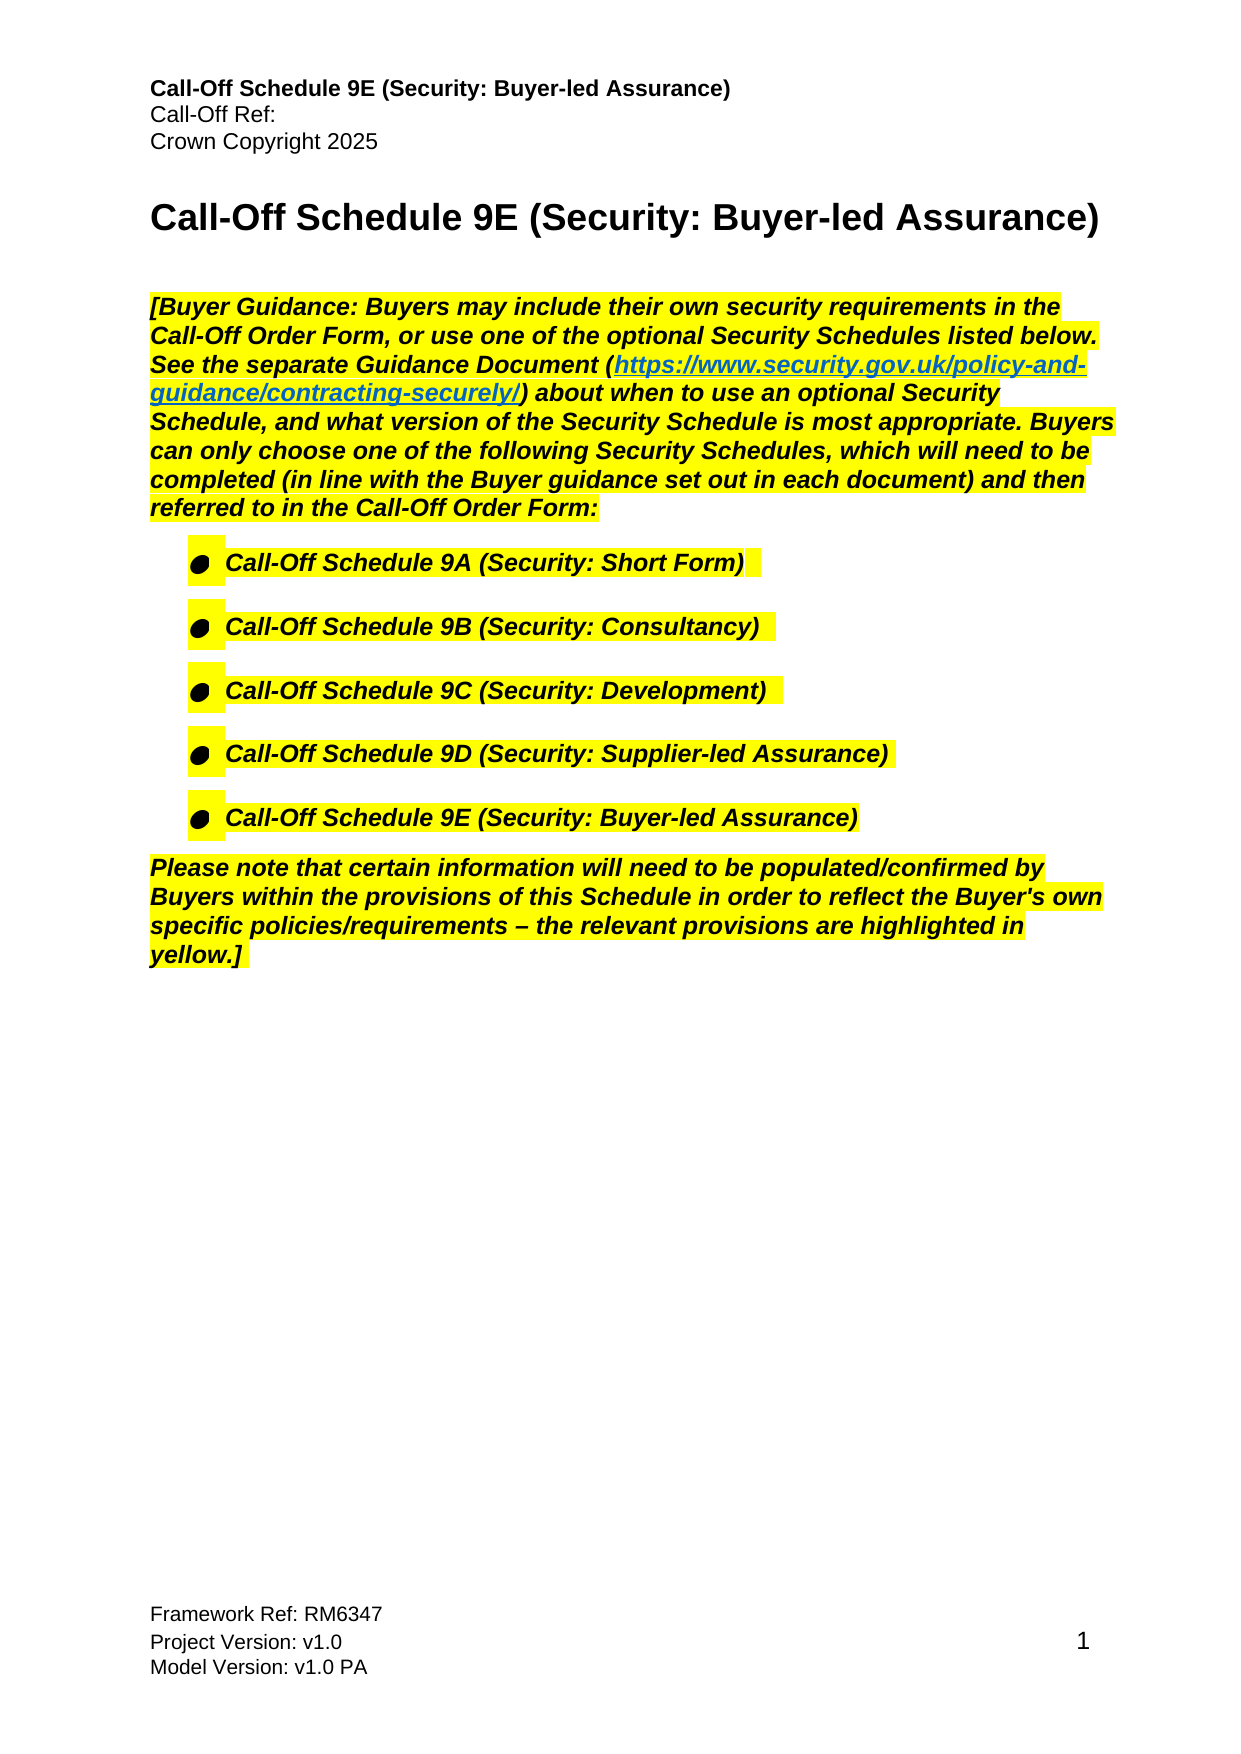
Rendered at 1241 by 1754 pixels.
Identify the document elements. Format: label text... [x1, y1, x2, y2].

text [Buyer Guidance: Buyers may include their own security requirements in the Call-Off Order Form, or use one of the optional Security Schedules listed below. See the separate Guidance Document (https://www.security.gov.uk/policy-and-guidance/contracting-securely/) about when to use an optional Security Schedule, and what version of the Security Schedule is most appropriate. Buyers can only choose one of the following Security Schedules, which will need to be completed (in line with the Buyer guidance set out in each document) and then referred to in the Call-Off Order Form: [150, 292, 1125, 522]
list Call-Off Schedule 9D (Security: Supplier-led Assurance) [225, 726, 1125, 777]
text Call-Off Schedule 9E (Security: Buyer-led Assurance) [150, 195, 1125, 238]
list Call-Off Schedule 9C (Security: Development) [225, 662, 1125, 713]
list Call-Off Schedule 9A (Security: Short Form) [225, 535, 1125, 586]
list Call-Off Schedule 9B (Security: Consultancy) [187, 598, 1125, 650]
text Please note that certain information will need to be populated/confirmed by Buyers within the provisions of this Schedule in order to reflect the Buyer's own specific policies/requirements – the relevant provisions are highlighted in yellow.] [150, 853, 1125, 968]
list Call-Off Schedule 9E (Security: Buyer-led Assurance) [225, 790, 1125, 841]
